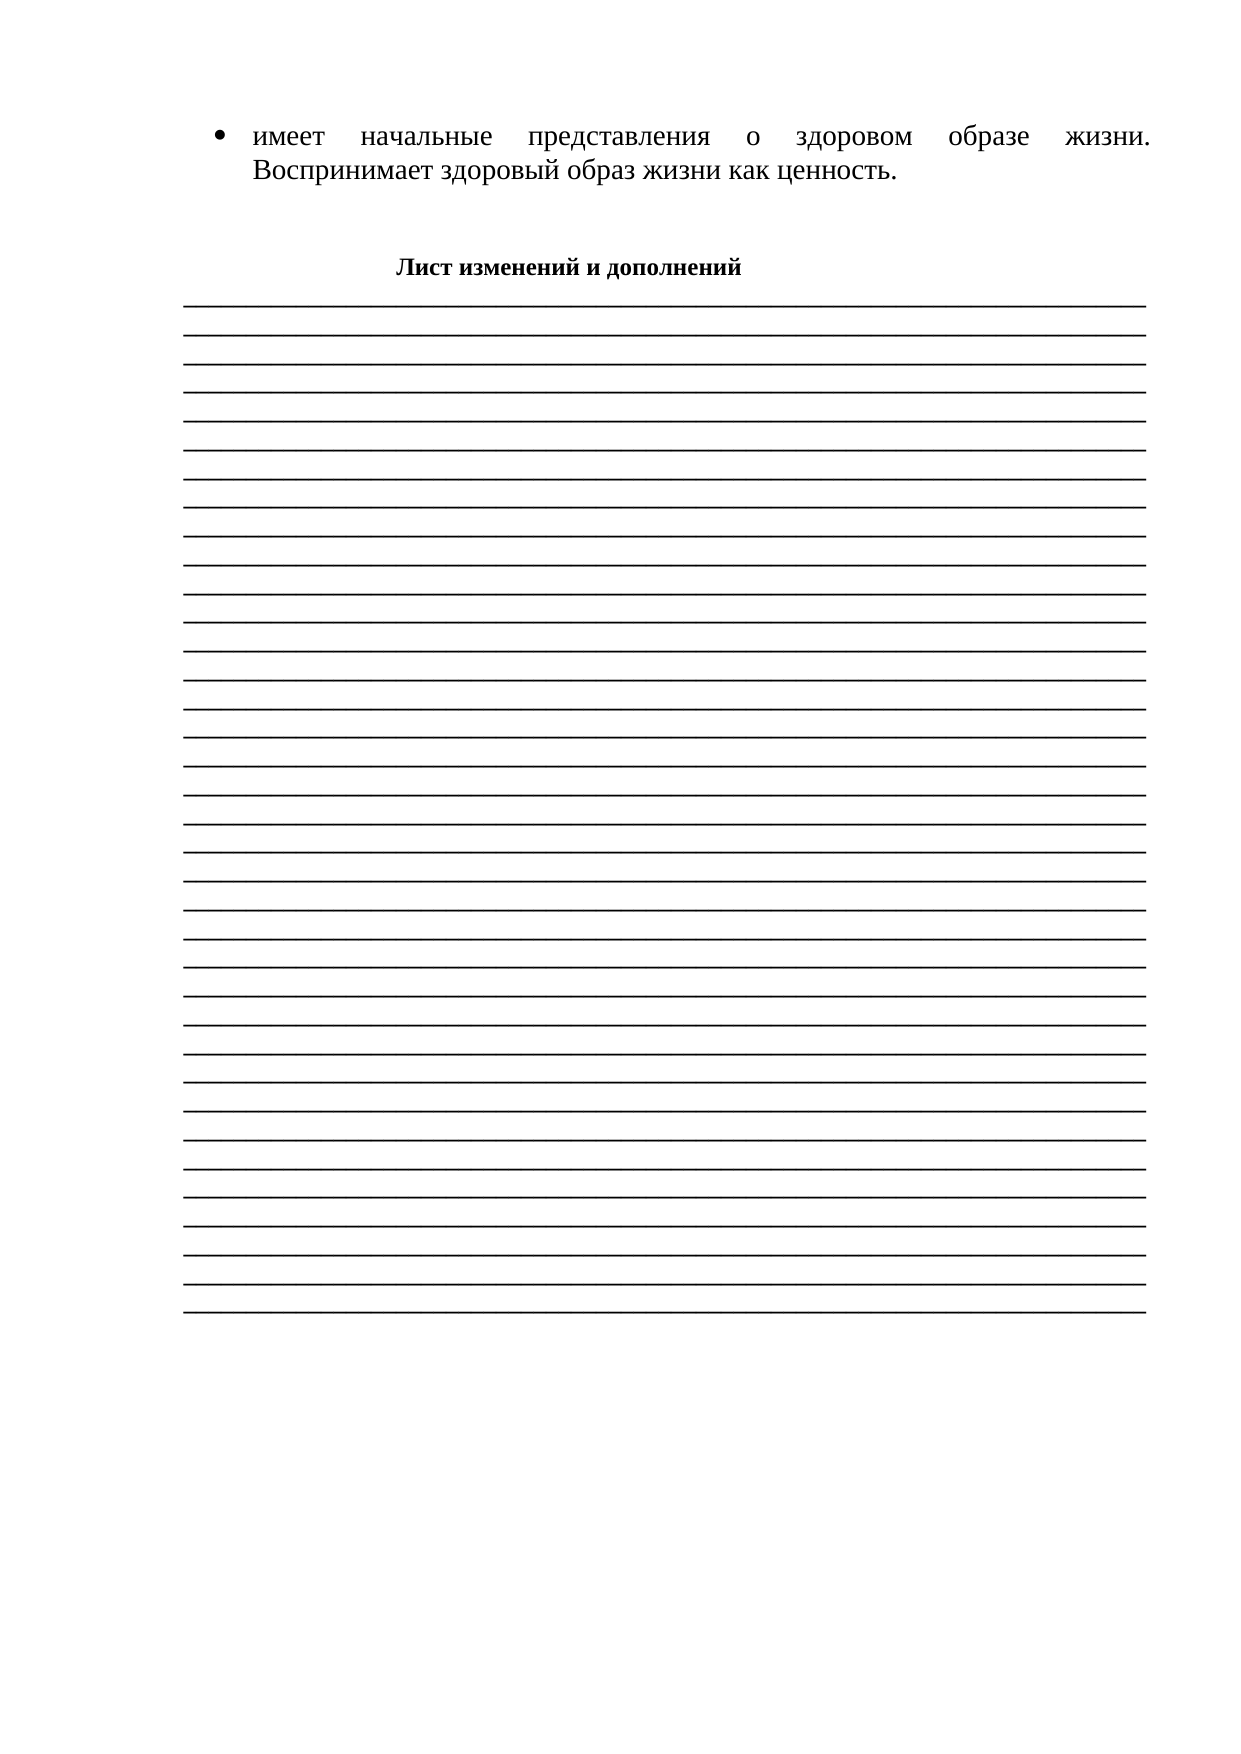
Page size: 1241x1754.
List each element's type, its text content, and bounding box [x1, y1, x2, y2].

text ____________________________________________________________________________________________________________________________________________________________________________________________________________________________________________________________________________________________________________________________________________________________________________________________________________________________________________________________________________________________________________________________________________________________________________________________________________________________________________________________________________________________________________________________________________________________________________________________________________________________________________________________________________________________________________________________________________________________________________________________________________________________________________________________________________________________________________________________________________________________________________________________________________________________________________________________________________________________________________________________________________________________________________________________________________________________________________________________________________________________________________________________________________________________________________________________________________________________________________________________________________________________________________________________________________________________________________________________________________________________________________________________________________________________________________________________________________________________________________________________________________________________________________________________________________________________________________________________________________________________________________________________________________________________________________________________________________________________________________________________________________________________________________________________________________________________________________________________________________________________________________________________________________________________________________________________________________________________________________________________________________________________________________________________________________________________________________________________________________________________________________________________________________________ [177, 281, 1152, 1316]
text Лист изменений и дополнений [177, 252, 1152, 281]
list имеет начальные представления о здоровом образе жизни. Воспринимает здоровый образ жизни как ценность. [215, 118, 1152, 185]
